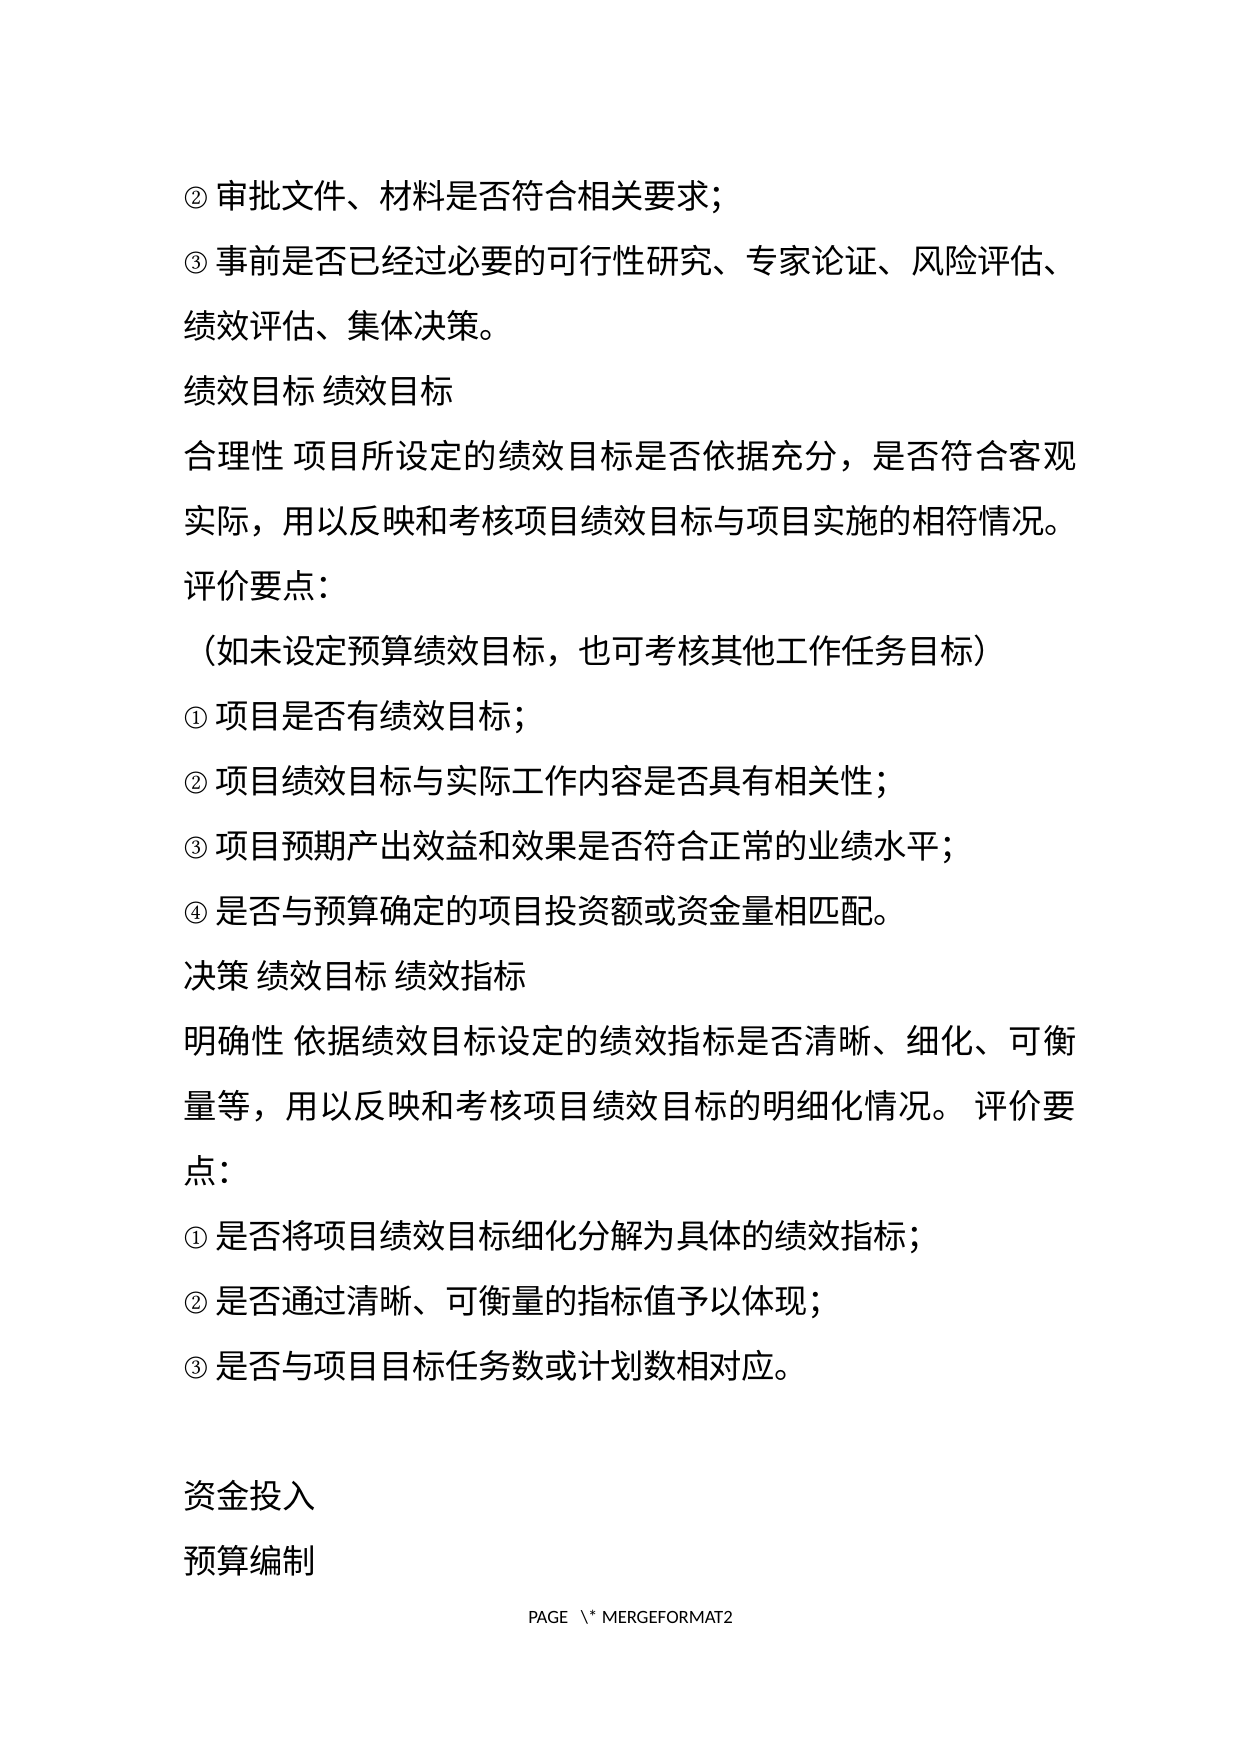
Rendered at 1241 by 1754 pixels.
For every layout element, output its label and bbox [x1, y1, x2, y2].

text [183, 162, 1078, 1592]
